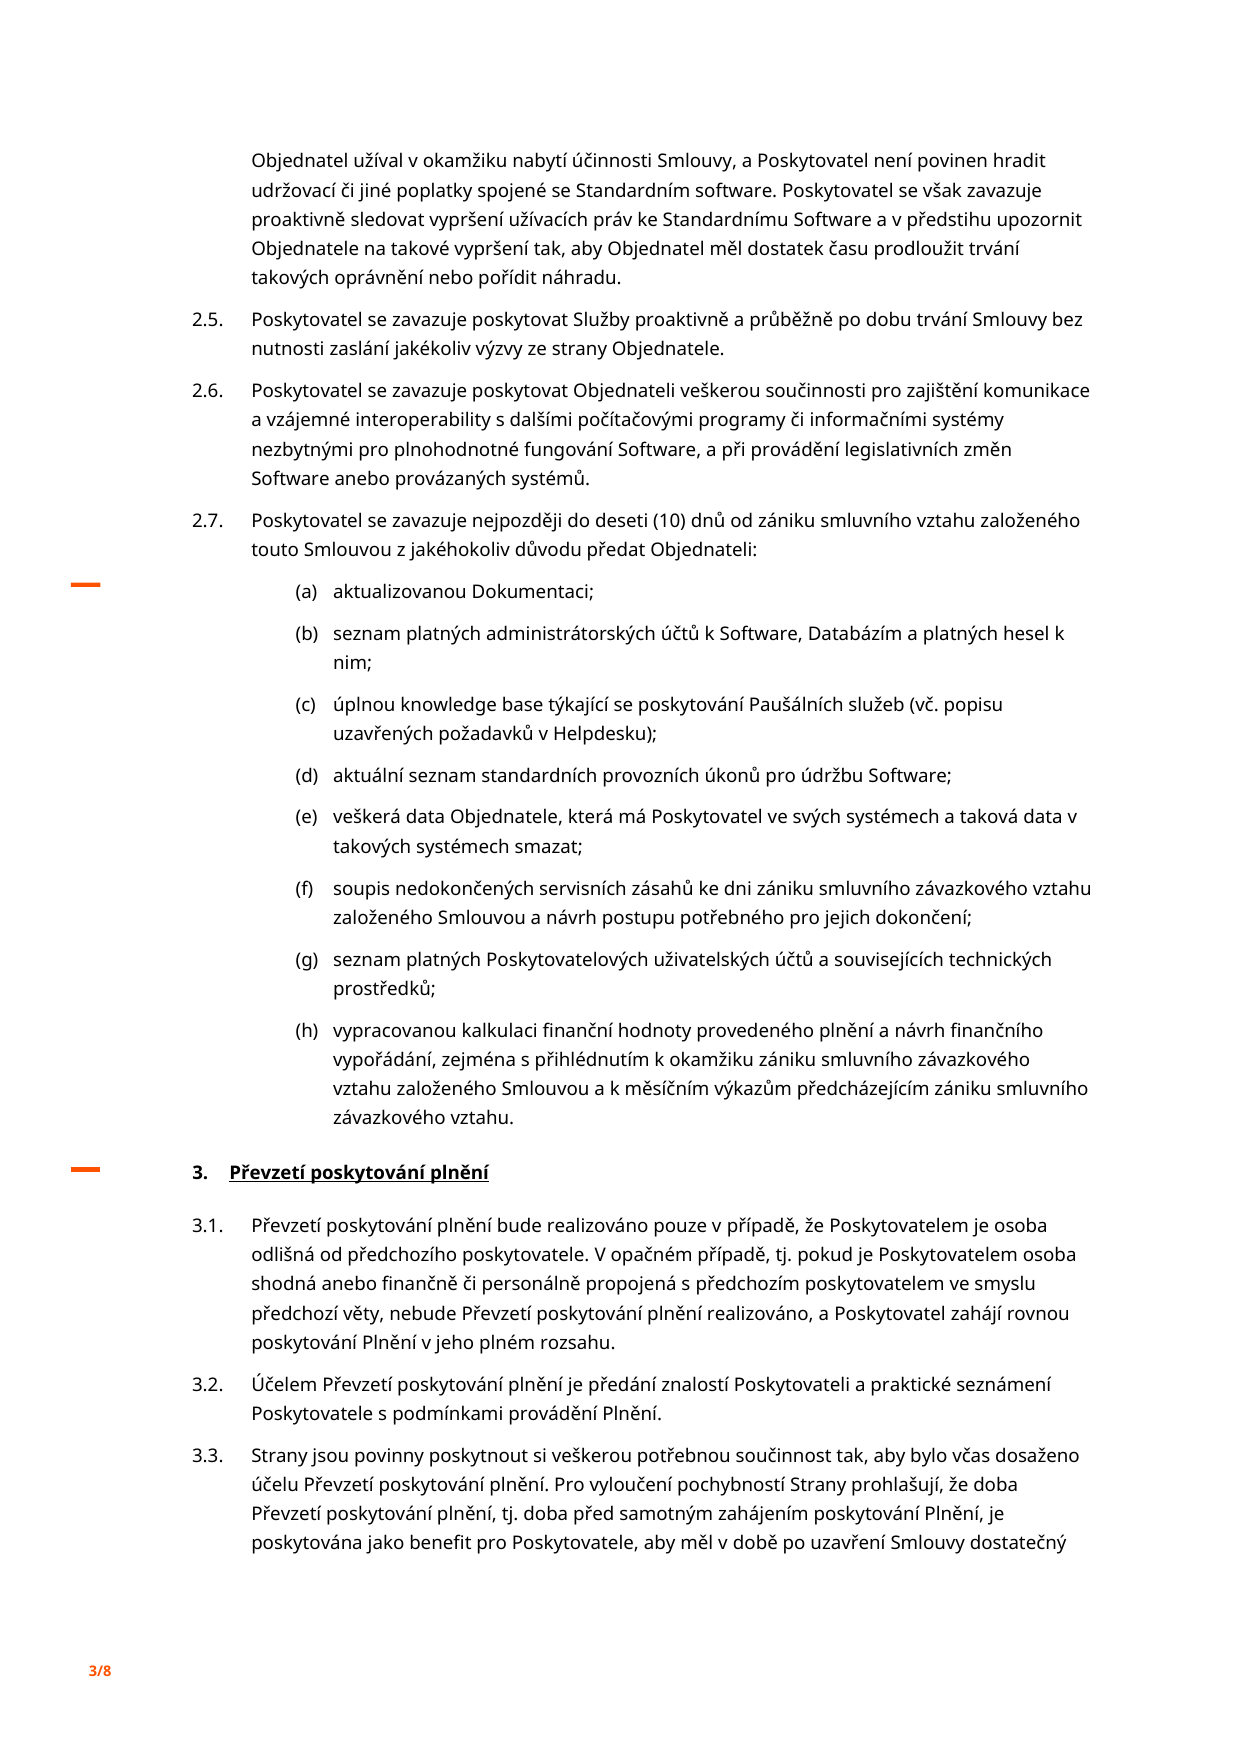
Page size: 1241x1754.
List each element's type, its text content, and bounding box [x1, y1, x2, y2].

list Převzetí poskytování plnění bude realizováno pouze v případě, že Poskytovatelem je osoba odlišná od předchozího poskytovatele. V opačném případě, tj. pokud je Poskytovatelem osoba shodná anebo finančně či personálně propojená s předchozím poskytovatelem ve smyslu předchozí věty, nebude Převzetí poskytování plnění realizováno, a Poskytovatel zahájí rovnou poskytování Plnění v jeho plném rozsahu. [192, 1212, 1093, 1354]
list vypracovanou kalkulaci finanční hodnoty provedeného plnění a návrh finančního vypořádání, zejména s přihlédnutím k okamžiku zániku smluvního závazkového vztahu založeného Smlouvou a k měsíčním výkazům předcházejícím zániku smluvního závazkového vztahu. [295, 1017, 1093, 1130]
list soupis nedokončených servisních zásahů ke dni zániku smluvního závazkového vztahu založeného Smlouvou a návrh postupu potřebného pro jejich dokončení; [295, 875, 1093, 929]
list seznam platných Poskytovatelových uživatelských účtů a souvisejících technických prostředků; [295, 946, 1093, 1001]
list Účelem Převzetí poskytování plnění je předání znalostí Poskytovateli a praktické seznámení Poskytovatele s podmínkami provádění Plnění. [192, 1371, 1093, 1426]
list seznam platných administrátorských účtů k Software, Databázím a platných hesel k nim; [295, 620, 1093, 675]
list úplnou knowledge base týkající se poskytování Paušálních služeb (vč. popisu uzavřených požadavků v Helpdesku); [295, 691, 1093, 746]
list aktualizovanou Dokumentaci; [295, 578, 1093, 604]
list Poskytovatel se zavazuje nejpozději do deseti (10) dnů od zániku smluvního vztahu založeného touto Smlouvou z jakéhokoliv důvodu předat Objednateli: [192, 507, 1093, 562]
list Poskytovatel se zavazuje poskytovat Služby proaktivně a průběžně po dobu trvání Smlouvy bez nutnosti zaslání jakékoliv výzvy ze strany Objednatele. [192, 306, 1093, 361]
subtitle Převzetí poskytování plnění [192, 1159, 1093, 1184]
list veškerá data Objednatele, která má Poskytovatel ve svých systémech a taková data v takových systémech smazat; [295, 804, 1093, 858]
list aktuální seznam standardních provozních úkonů pro údržbu Software; [295, 762, 1093, 787]
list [192, 1442, 1093, 1555]
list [192, 148, 1093, 290]
list Poskytovatel se zavazuje poskytovat Objednateli veškerou součinnosti pro zajištění komunikace a vzájemné interoperability s dalšími počítačovými programy či informačními systémy nezbytnými pro plnohodnotné fungování Software, a při provádění legislativních změn Software anebo provázaných systémů. [192, 377, 1093, 491]
